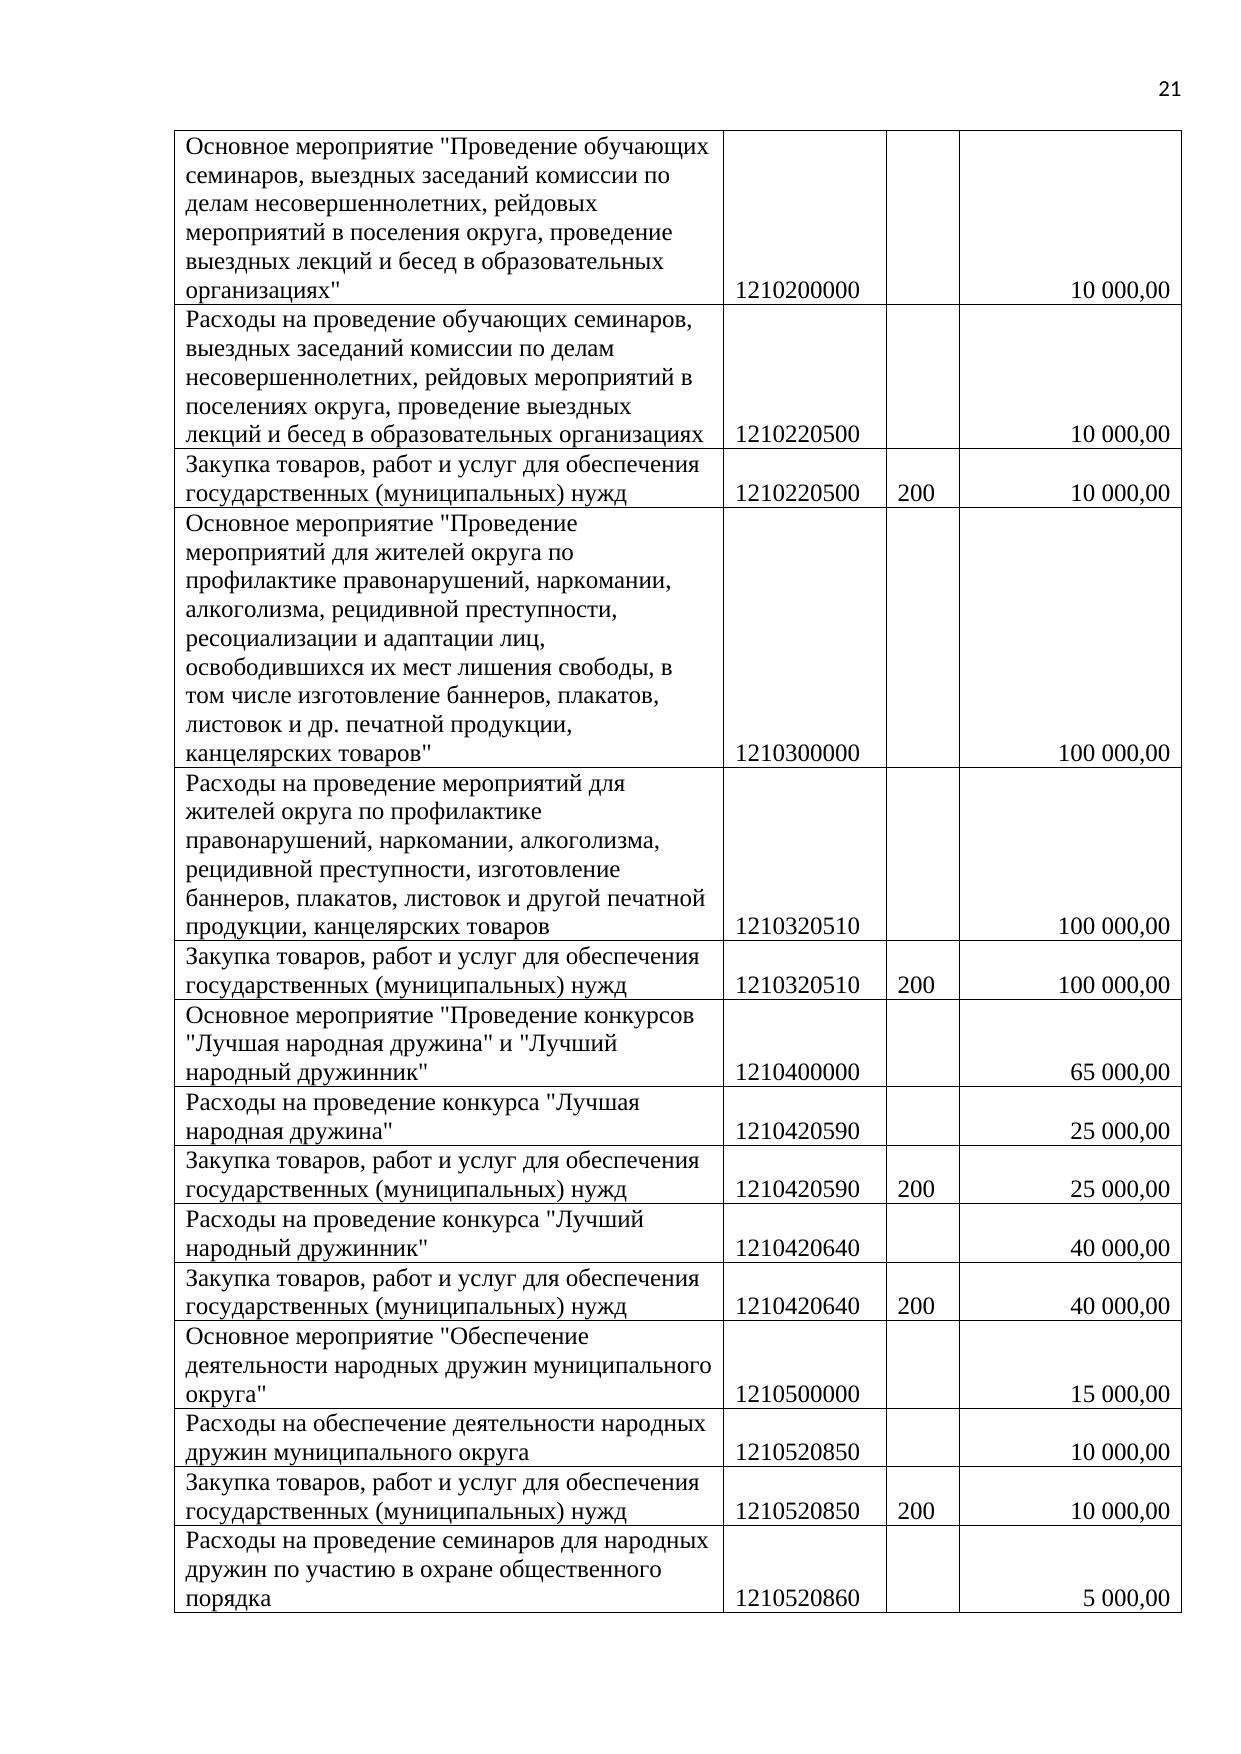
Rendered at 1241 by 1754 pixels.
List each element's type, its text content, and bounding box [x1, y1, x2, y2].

table_cell 1210220500 [724, 305, 886, 448]
table_cell 100 000,00 [960, 768, 1181, 940]
table_cell 200 [887, 941, 959, 999]
table_cell 1210500000 [724, 1321, 886, 1407]
table_cell 1210220500 [724, 449, 886, 507]
table_cell [887, 768, 959, 940]
table_cell 1210420640 [724, 1263, 886, 1320]
table_cell [887, 508, 959, 767]
table_cell 40 000,00 [960, 1263, 1181, 1320]
table_cell [887, 1321, 959, 1407]
table_cell 10 000,00 [960, 1409, 1181, 1466]
table_cell 1210520850 [724, 1467, 886, 1524]
table_cell Основное мероприятие "Проведение конкурсов "Лучшая народная дружина" и "Лучший народный дружинник" [175, 1000, 723, 1086]
table_cell 1210400000 [724, 1000, 886, 1086]
table_cell 1210520850 [724, 1409, 886, 1466]
table_cell 1210520860 [724, 1526, 886, 1612]
table_cell 1210300000 [724, 508, 886, 767]
table_cell [887, 1087, 959, 1144]
table_cell 1210420590 [724, 1087, 886, 1144]
table_cell [887, 1000, 959, 1086]
table_cell 200 [887, 1146, 959, 1203]
table_cell 40 000,00 [960, 1204, 1181, 1262]
table_cell 10 000,00 [960, 449, 1181, 507]
table_cell 1210420640 [724, 1204, 886, 1262]
table_cell [887, 131, 959, 303]
table_cell Расходы на проведение семинаров для народных дружин по участию в охране общественного порядка [175, 1526, 723, 1612]
table_cell Расходы на проведение мероприятий для жителей округа по профилактике правонарушений, наркомании, алкоголизма, рецидивной преступности, изготовление баннеров, плакатов, листовок и другой печатной продукции, канцелярских товаров [175, 768, 723, 940]
table_cell 200 [887, 1263, 959, 1320]
table_cell 5 000,00 [960, 1526, 1181, 1612]
table_cell Закупка товаров, работ и услуг для обеспечения государственных (муниципальных) нужд [175, 1263, 723, 1320]
table_cell Закупка товаров, работ и услуг для обеспечения государственных (муниципальных) нужд [175, 941, 723, 999]
table_cell 10 000,00 [960, 1467, 1181, 1524]
table_cell Основное мероприятие "Проведение обучающих семинаров, выездных заседаний комиссии по делам несовершеннолетних, рейдовых мероприятий в поселения округа, проведение выездных лекций и бесед в образовательных организациях" [175, 131, 723, 303]
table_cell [175, 1467, 723, 1524]
table_cell [887, 1204, 959, 1262]
table_cell Закупка товаров, работ и услуг для обеспечения государственных (муниципальных) нужд [175, 1146, 723, 1203]
table_cell Расходы на проведение обучающих семинаров, выездных заседаний комиссии по делам несовершеннолетних, рейдовых мероприятий в поселениях округа, проведение выездных лекций и бесед в образовательных организациях [175, 305, 723, 448]
table_cell Расходы на проведение конкурса "Лучшая народная дружина" [175, 1087, 723, 1144]
table_cell 1210200000 [724, 131, 886, 303]
table_cell 25 000,00 [960, 1146, 1181, 1203]
table_cell 100 000,00 [960, 941, 1181, 999]
table_cell 200 [887, 449, 959, 507]
table_cell [887, 1526, 959, 1612]
table_cell Основное мероприятие "Обеспечение деятельности народных дружин муниципального округа" [175, 1321, 723, 1407]
table_cell 1210320510 [724, 941, 886, 999]
table_cell 100 000,00 [960, 508, 1181, 767]
table_cell Основное мероприятие "Проведение мероприятий для жителей округа по профилактике правонарушений, наркомании, алкоголизма, рецидивной преступности, ресоциализации и адаптации лиц, освободившихся их мест лишения свободы, в том числе изготовление баннеров, плакатов, листовок и др. печатной продукции, канцелярских товаров" [175, 508, 723, 767]
table_cell Закупка товаров, работ и услуг для обеспечения государственных (муниципальных) нужд [175, 449, 723, 507]
table_cell 1210420590 [724, 1146, 886, 1203]
table_cell 15 000,00 [960, 1321, 1181, 1407]
table_cell 10 000,00 [960, 131, 1181, 303]
table_cell 200 [887, 1467, 959, 1524]
table_cell 1210320510 [724, 768, 886, 940]
table_cell [887, 1409, 959, 1466]
table_cell 65 000,00 [960, 1000, 1181, 1086]
table_cell 10 000,00 [960, 305, 1181, 448]
table_cell Расходы на проведение конкурса "Лучший народный дружинник" [175, 1204, 723, 1262]
table_cell [887, 305, 959, 448]
table_cell Расходы на обеспечение деятельности народных дружин муниципального округа [175, 1409, 723, 1466]
table_cell 25 000,00 [960, 1087, 1181, 1144]
